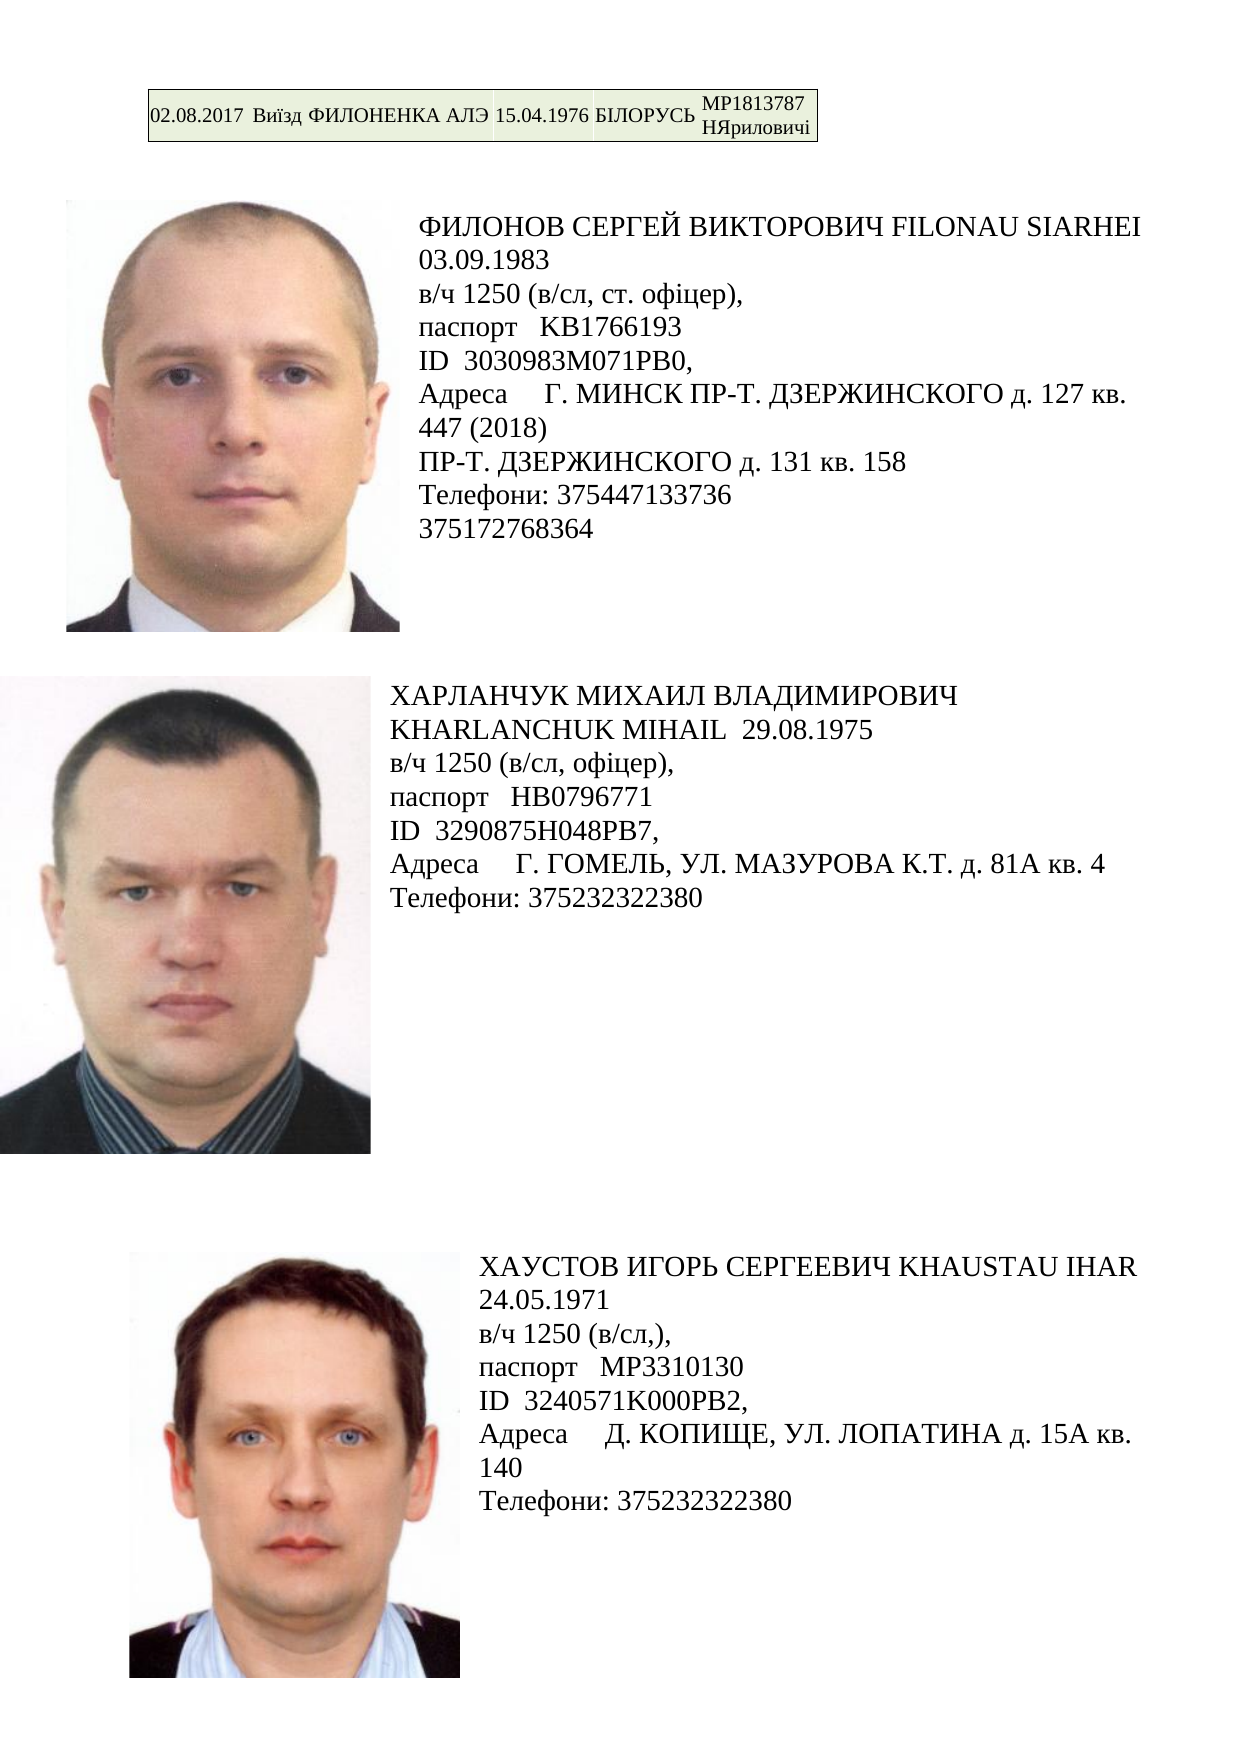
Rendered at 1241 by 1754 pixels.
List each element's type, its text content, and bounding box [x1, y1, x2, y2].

text Телефони: 375447133736 375172768364 [400, 477, 1152, 544]
text паспорт MP3310130 [460, 1349, 1152, 1383]
text ХАУСТОВ ИГОРЬ СЕРГЕЕВИЧ KHAUSTAU IHAR 24.05.1971 [148, 1249, 1152, 1316]
table_header MP1813787 НЯриловичі [700, 90, 817, 141]
text Адреса Г. МИНСК ПР-Т. ДЗЕРЖИНСКОГО д. 127 кв. 447 (2018) ПР-Т. ДЗЕРЖИНСКОГО д. 131 кв. 158 [400, 377, 1152, 477]
picture [129, 1252, 460, 1678]
picture [0, 676, 371, 1154]
text в/ч 1250 (в/сл, офіцер), [371, 746, 1152, 779]
text ХАРЛАНЧУК МИХАИЛ ВЛАДИМИРОВИЧ KHARLANCHUK MIHAIL 29.08.1975 [371, 678, 1152, 746]
text Адреса Г. ГОМЕЛЬ, УЛ. МАЗУРОВА К.Т. д. 81А кв. 4 [371, 846, 1152, 880]
text ID 3290875H048PB7, [371, 813, 1152, 846]
text Телефони: 375232322380 [460, 1483, 1152, 1517]
table_header Виїзд [251, 90, 307, 141]
text ФИЛОНОВ СЕРГЕЙ ВИКТОРОВИЧ FILONAU SIARHEI 03.09.1983 [400, 209, 1152, 276]
text Телефони: 375232322380 [371, 880, 1152, 913]
table_header ФИЛОНЕНКА АЛЭ [307, 90, 493, 141]
text в/ч 1250 (в/сл, ст. офіцер), [400, 276, 1152, 309]
text ID 3240571K000PB2, [460, 1383, 1152, 1416]
table_header 02.08.2017 [149, 90, 251, 141]
text Адреса Д. КОПИЩЕ, УЛ. ЛОПАТИНА д. 15А кв. 140 [460, 1416, 1152, 1483]
text ID 3030983M071PB0, [400, 343, 1152, 377]
picture [66, 200, 400, 632]
table_header БІЛОРУСЬ [594, 90, 700, 141]
table_header 15.04.1976 [494, 90, 593, 141]
text паспорт HB0796771 [371, 779, 1152, 813]
text в/ч 1250 (в/сл,), [460, 1316, 1152, 1349]
text паспорт KB1766193 [400, 309, 1152, 343]
